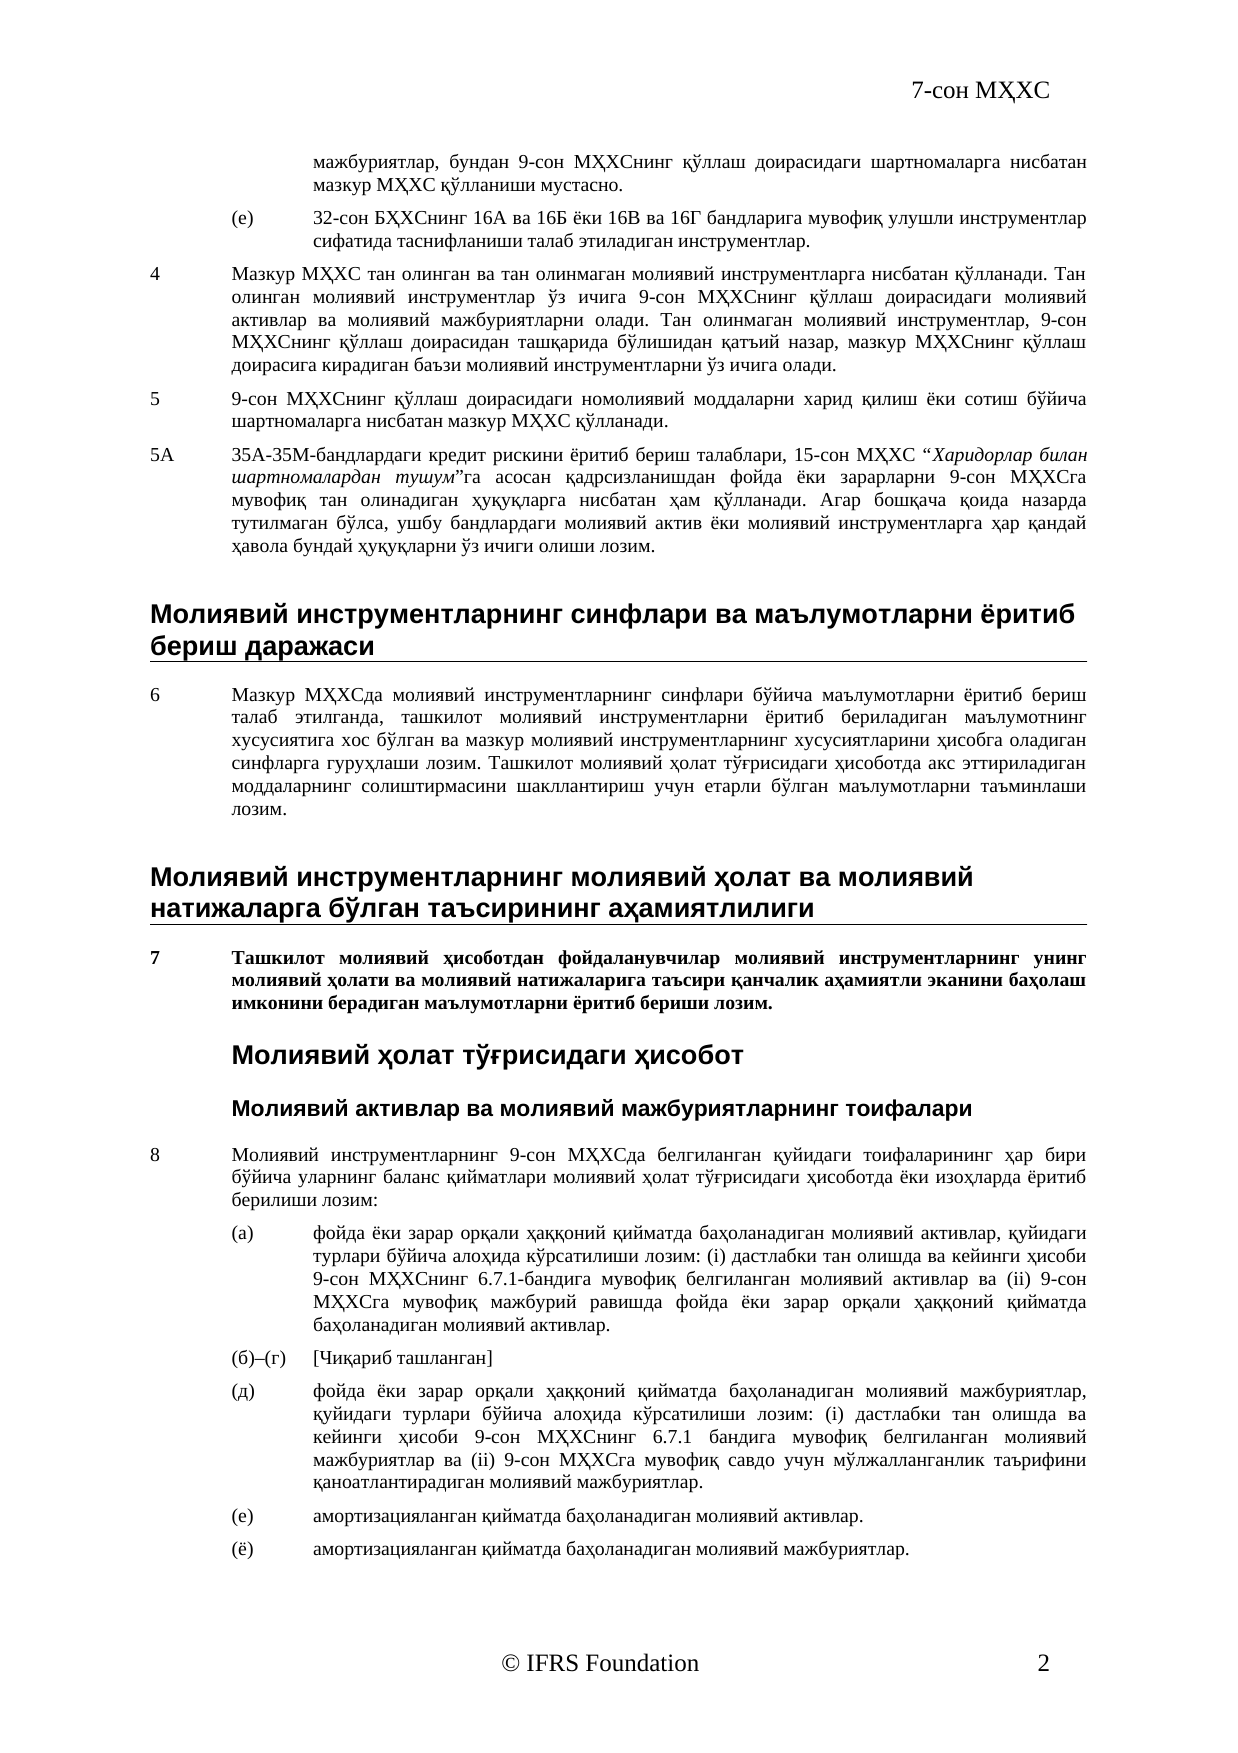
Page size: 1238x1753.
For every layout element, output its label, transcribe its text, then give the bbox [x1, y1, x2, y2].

text Молиявий инструментларнинг синфлари ва маълумотларни ёритиб бериш даражаси [150, 598, 1087, 661]
text (a) фойда ёки зарар орқали ҳаққоний қийматда баҳоланадиган молиявий активлар, қуйидаги турлари бўйича алоҳида кўрсатилиши лозим: (i) дастлабки тан олишда ва кейинги ҳисоби 9-сон МҲХСнинг 6.7.1-бандига мувофиқ белгиланган молиявий активлар ва (ii) 9-сон МҲХСга мувофиқ мажбурий равишда фойда ёки зарар орқали ҳаққоний қийматда баҳоланадиган молиявий активлар. [231, 1221, 1087, 1335]
text 7 Ташкилот молиявий ҳисоботдан фойдаланувчилар молиявий инструментларнинг унинг молиявий ҳолати ва молиявий натижаларига таъсири қанчалик аҳамиятли эканини баҳолаш имконини берадиган маълумотларни ёритиб бериши лозим. [150, 946, 1087, 1014]
text 5 9-сон МҲХСнинг қўллаш доирасидаги номолиявий моддаларни харид қилиш ёки сотиш бўйича шартномаларга нисбатан мазкур МҲХС қўлланади. [150, 387, 1087, 432]
text 5А 35А-35М-бандлардаги кредит рискини ёритиб бериш талаблари, 15-сон МҲХС “Харидорлар билан шартномалардан тушум”га асосан қадрсизланишдан фойда ёки зарарларни 9-сон МҲХСга мувофиқ тан олинадиган ҳуқуқларга нисбатан ҳам қўлланади. Агар бошқача қоида назарда тутилмаган бўлса, ушбу бандлардаги молиявий актив ёки молиявий инструментларга ҳар қандай ҳавола бундай ҳуқуқларни ўз ичиги олиши лозим. [150, 443, 1087, 557]
text Молиявий инструментларнинг молиявий ҳолат ва молиявий натижаларга бўлган таъсирининг аҳамиятлилиги [150, 861, 1087, 924]
text (д) фойда ёки зарар орқали ҳаққоний қийматда баҳоланадиган молиявий мажбуриятлар, қуйидаги турлари бўйича алоҳида кўрсатилиши лозим: (i) дастлабки тан олишда ва кейинги ҳисоби 9-сон МҲХСнинг 6.7.1 бандига мувофиқ белгиланган молиявий мажбуриятлар ва (ii) 9-сон МҲХСга мувофиқ савдо учун мўлжалланганлик таърифини қаноатлантирадиган молиявий мажбуриятлар. [231, 1379, 1087, 1493]
text 6 Мазкур МҲХСда молиявий инструментларнинг синфлари бўйича маълумотларни ёритиб бериш талаб этилганда, ташкилот молиявий инструментларни ёритиб бериладиган маълумотнинг хусусиятига хос бўлган ва мазкур молиявий инструментларнинг хусусиятларини ҳисобга оладиган синфларга гуруҳлаши лозим. Ташкилот молиявий ҳолат тўғрисидаги ҳисоботда акс эттириладиган моддаларнинг солиштирмасини шакллантириш учун етарли бўлган маълумотларни таъминлаши лозим. [150, 683, 1087, 819]
text 8 Молиявий инструментларнинг 9-сон МҲХСда белгиланган қуйидаги тоифаларининг ҳар бири бўйича уларнинг баланс қийматлари молиявий ҳолат тўғрисидаги ҳисоботда ёки изоҳларда ёритиб берилиши лозим: [150, 1142, 1087, 1211]
text Молиявий активлар ва молиявий мажбуриятларнинг тоифалари [231, 1095, 1087, 1122]
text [231, 150, 1087, 196]
text (е) амортизацияланган қийматда баҳоланадиган молиявий активлар. [231, 1503, 1087, 1526]
text 4 Мазкур МҲХС тан олинган ва тан олинмаган молиявий инструментларга нисбатан қўлланади. Тан олинган молиявий инструментлар ўз ичига 9-сон МҲХСнинг қўллаш доирасидаги молиявий активлар ва молиявий мажбуриятларни олади. Тан олинмаган молиявий инструментлар, 9-сон МҲХСнинг қўллаш доирасидан ташқарида бўлишидан қатъий назар, мазкур МҲХСнинг қўллаш доирасига кирадиган баъзи молиявий инструментларни ўз ичига олади. [150, 262, 1087, 376]
text (е) 32-сон БҲХСнинг 16A ва 16Б ёки 16В ва 16Г бандларига мувофиқ улушли инструментлар сифатида таснифланиши талаб этиладиган инструментлар. [231, 206, 1087, 252]
text (б)–(г) [Чиқариб ташланган] [231, 1346, 1087, 1369]
text (ё) амортизацияланган қийматда баҳоланадиган молиявий мажбуриятлар. [231, 1537, 1087, 1559]
text Молиявий ҳолат тўғрисидаги ҳисобот [231, 1039, 1087, 1070]
